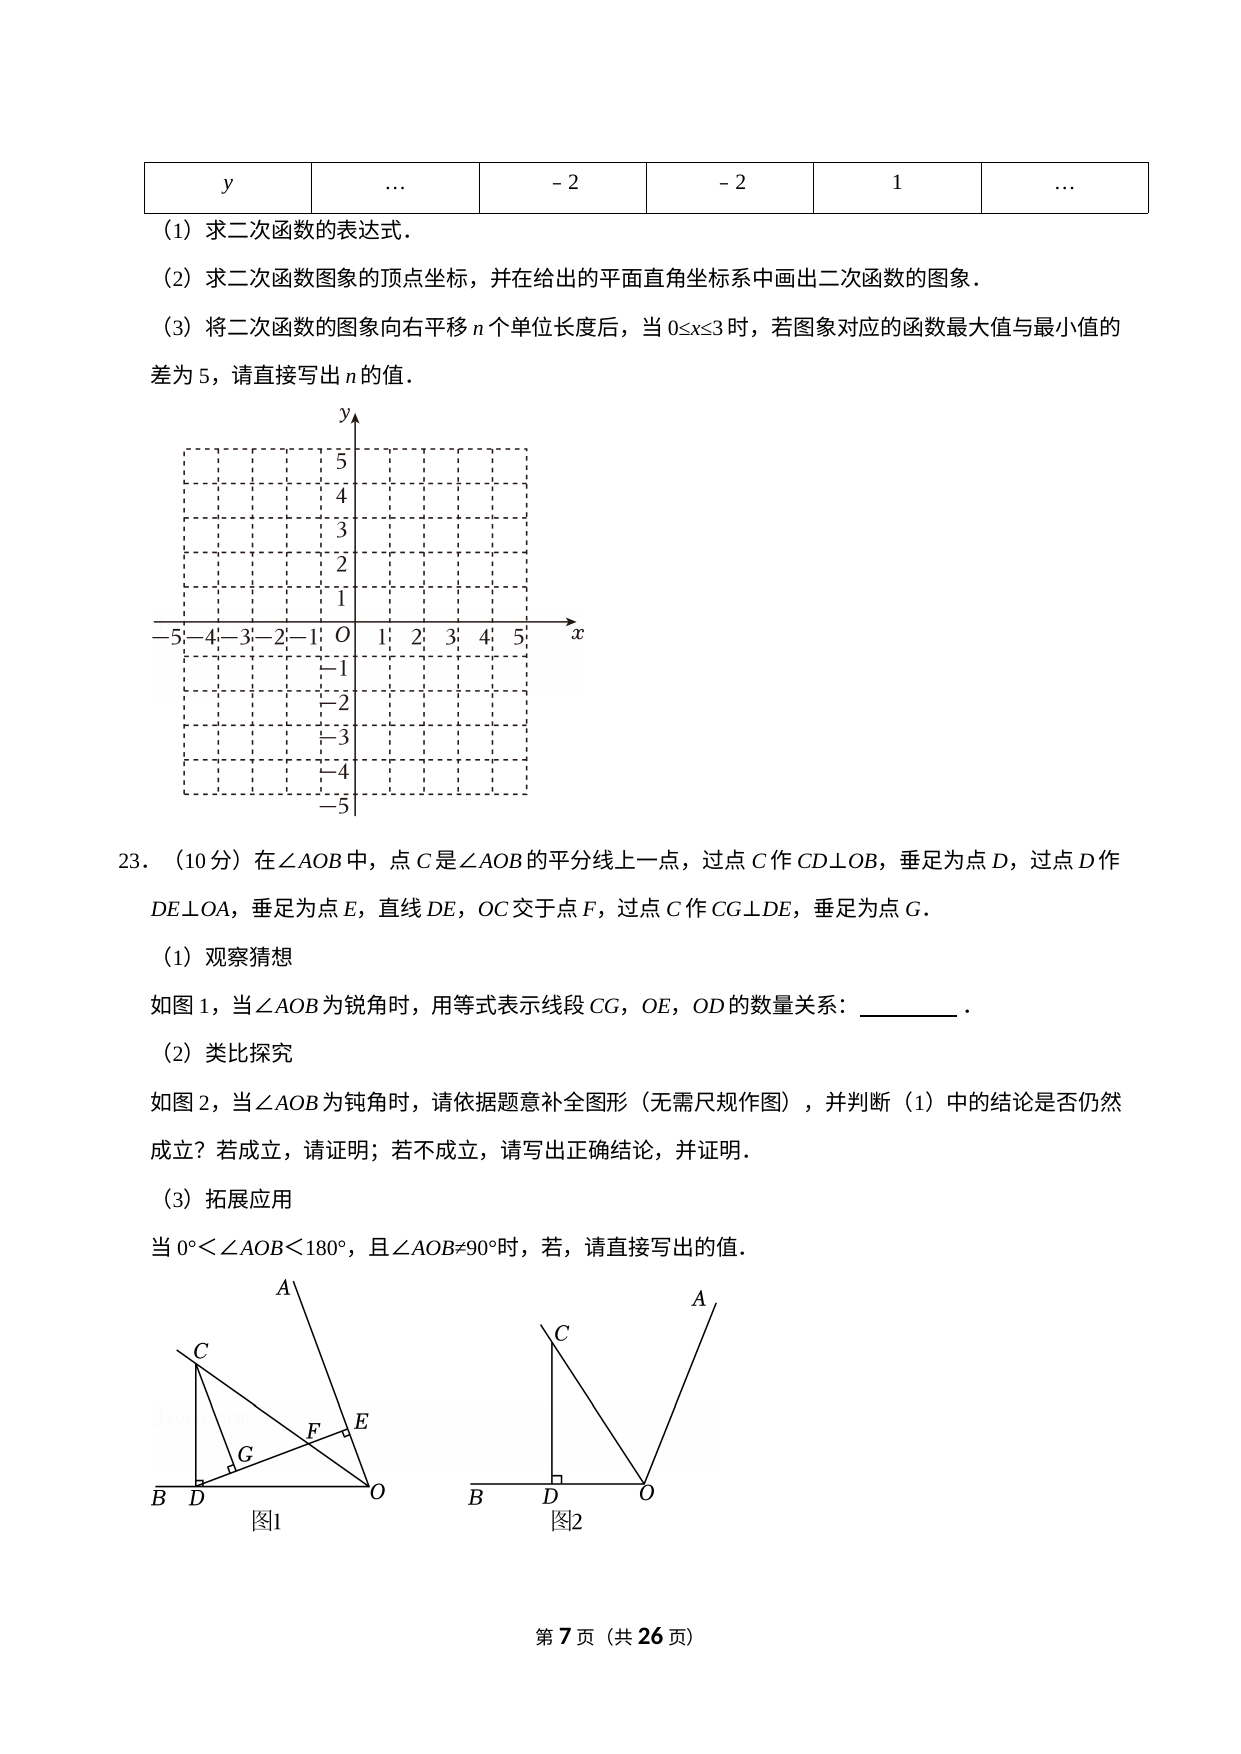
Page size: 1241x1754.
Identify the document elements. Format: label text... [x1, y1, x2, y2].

text （2）类比探究 [151, 1036, 1122, 1068]
text （3）将二次函数的图象向右平移n个单位长度后，当0≤x≤3时，若图象对应的函数最大值与最小值的差为5，请直接写出n的值． [151, 309, 1122, 391]
text （1）观察猜想 [151, 939, 1122, 972]
text 当0°＜∠AOB＜180°，且∠AOB≠90°时，若，请直接写出的值． [151, 1230, 1122, 1262]
table_cell … [312, 163, 479, 212]
text 如图2，当∠AOB为钝角时，请依据题意补全图形（无需尺规作图），并判断（1）中的结论是否仍然成立？若成立，请证明；若不成立，请写出正确结论，并证明． [151, 1084, 1122, 1166]
text （3）拓展应用 [151, 1181, 1122, 1214]
table_cell y [145, 163, 311, 212]
text （2）求二次函数图象的顶点坐标，并在给出的平面直角坐标系中画出二次函数的图象． [151, 261, 1122, 293]
text 如图1，当∠AOB为锐角时，用等式表示线段CG，OE，OD的数量关系： ． [151, 988, 1122, 1020]
table_cell ﹣2 [480, 163, 646, 212]
table_cell ﹣2 [647, 163, 813, 212]
table_cell … [982, 163, 1148, 212]
table_cell 1 [814, 163, 981, 212]
text （1）求二次函数的表达式． [151, 214, 1122, 245]
text 23．（10分）在∠AOB中，点C是∠AOB的平分线上一点，过点C作CD⊥OB，垂足为点D，过点D作DE⊥OA，垂足为点E，直线DE，OC交于点F，过点C作CG⊥DE，垂足为点G． [118, 842, 1122, 923]
